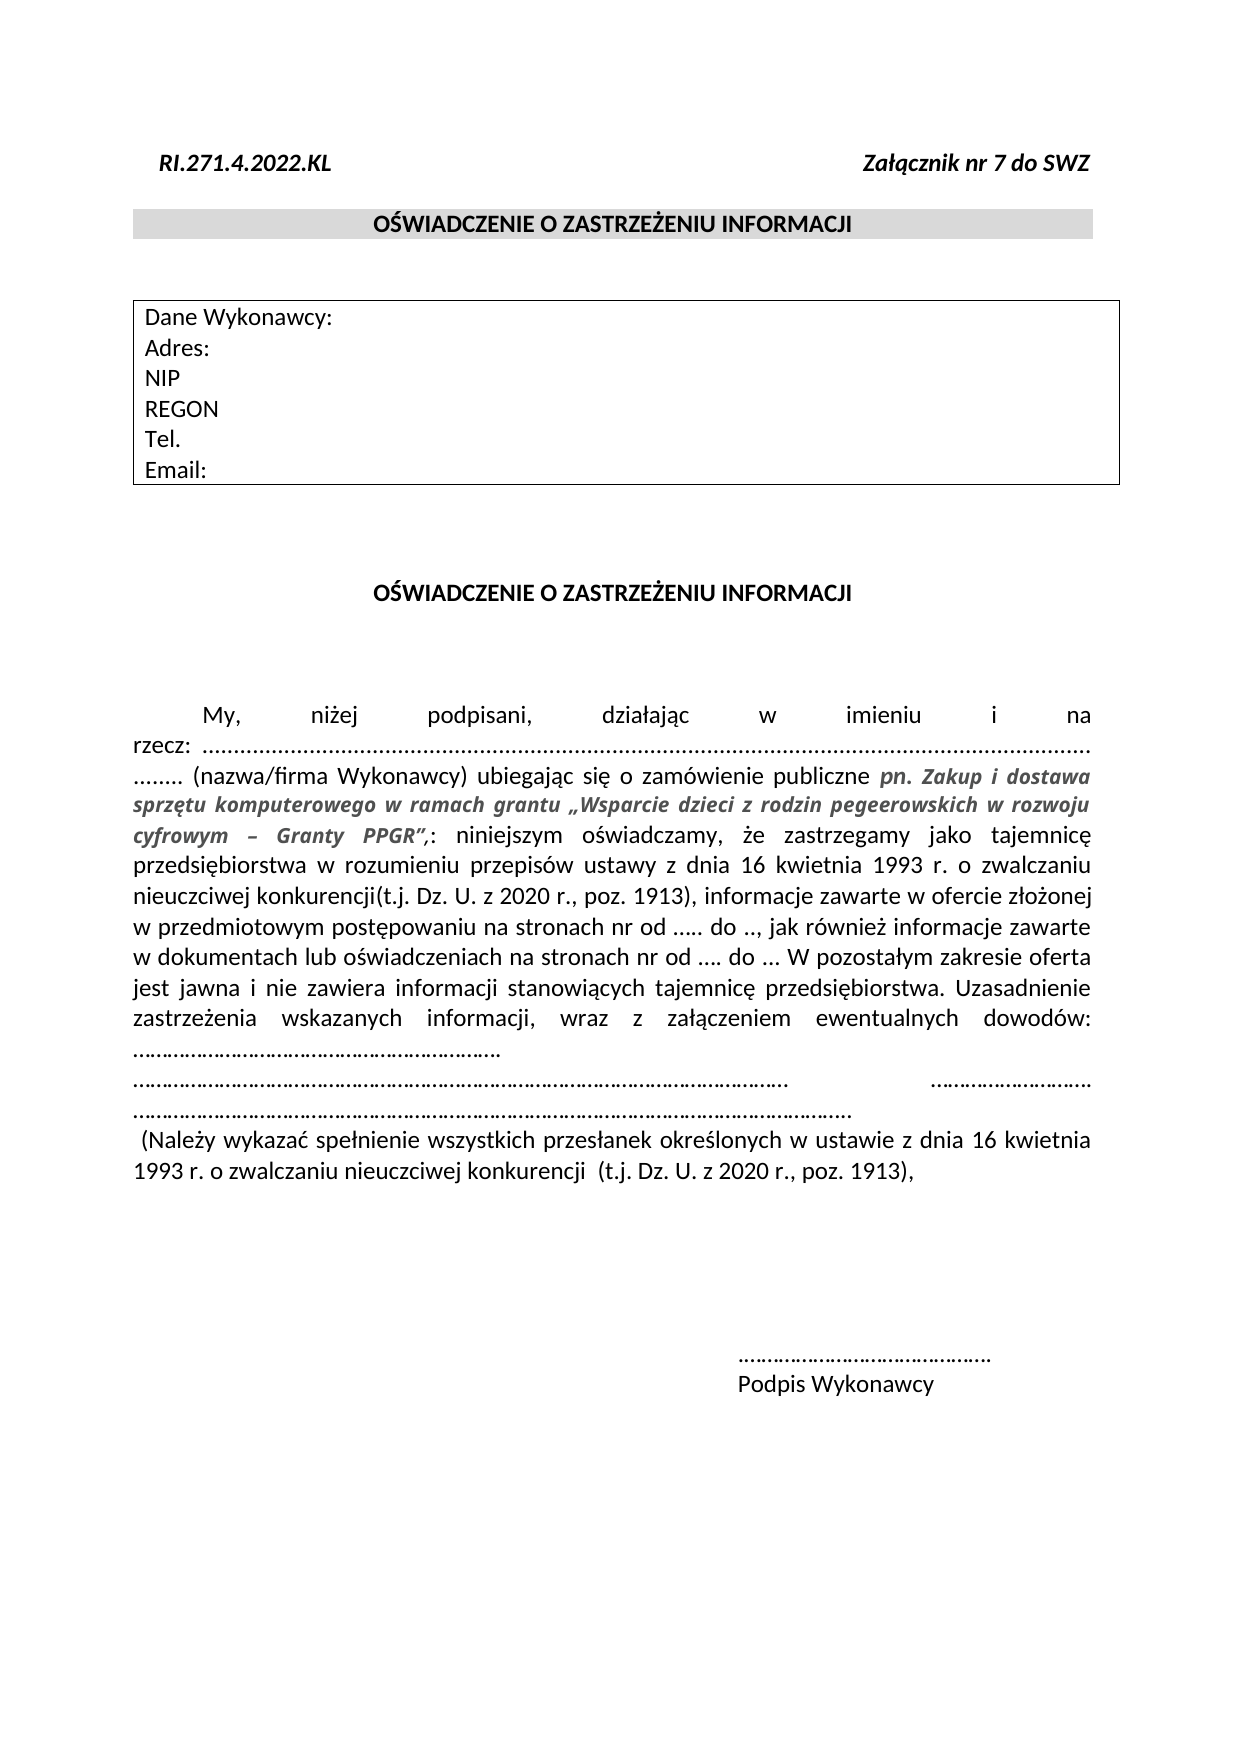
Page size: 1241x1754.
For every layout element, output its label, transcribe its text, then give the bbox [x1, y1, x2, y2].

text OŚWIADCZENIE O ZASTRZEŻENIU INFORMACJI [133, 577, 1093, 607]
text OŚWIADCZENIE O ZASTRZEŻENIU INFORMACJI [133, 209, 1093, 239]
table_header Dane Wykonawcy: Adres: NIP REGON Tel. Email: [134, 301, 1119, 484]
text .……………………………………. Podpis Wykonawcy [738, 1338, 1093, 1399]
text RI.271.4.2022.KL Załącznik nr 7 do SWZ [148, 148, 1093, 178]
text (Należy wykazać spełnienie wszystkich przesłanek określonych w ustawie z dnia 16 kwietnia 1993 r. o zwalczaniu nieuczciwej konkurencji (t.j. Dz. U. z 2020 r., poz. 1913), [133, 1124, 1093, 1185]
text My, niżej podpisani, działając w imieniu i na rzecz: ..................................................................................................................................................... (nazwa/firma Wykonawcy) ubiegając się o zamówienie publiczne pn. Zakup i dostawa sprzętu komputerowego w ramach grantu „Wsparcie dzieci z rodzin pegeerowskich w rozwoju cyfrowym – Granty PPGR”,: niniejszym oświadczamy, że zastrzegamy jako tajemnicę przedsiębiorstwa w rozumieniu przepisów ustawy z dnia 16 kwietnia 1993 r. o zwalczaniu nieuczciwej konkurencji(t.j. Dz. U. z 2020 r., poz. 1913), informacje zawarte w ofercie złożonej w przedmiotowym postępowaniu na stronach nr od ….. do .., jak również informacje zawarte w dokumentach lub oświadczeniach na stronach nr od …. do ... W pozostałym zakresie oferta jest jawna i nie zawiera informacji stanowiących tajemnicę przedsiębiorstwa. Uzasadnienie zastrzeżenia wskazanych informacji, wraz z załączeniem ewentualnych dowodów: ……………………………………………………….…………………………………………………………………………………………………… ……………………….…………………………………………………………………………………………………………….. [133, 699, 1093, 1124]
